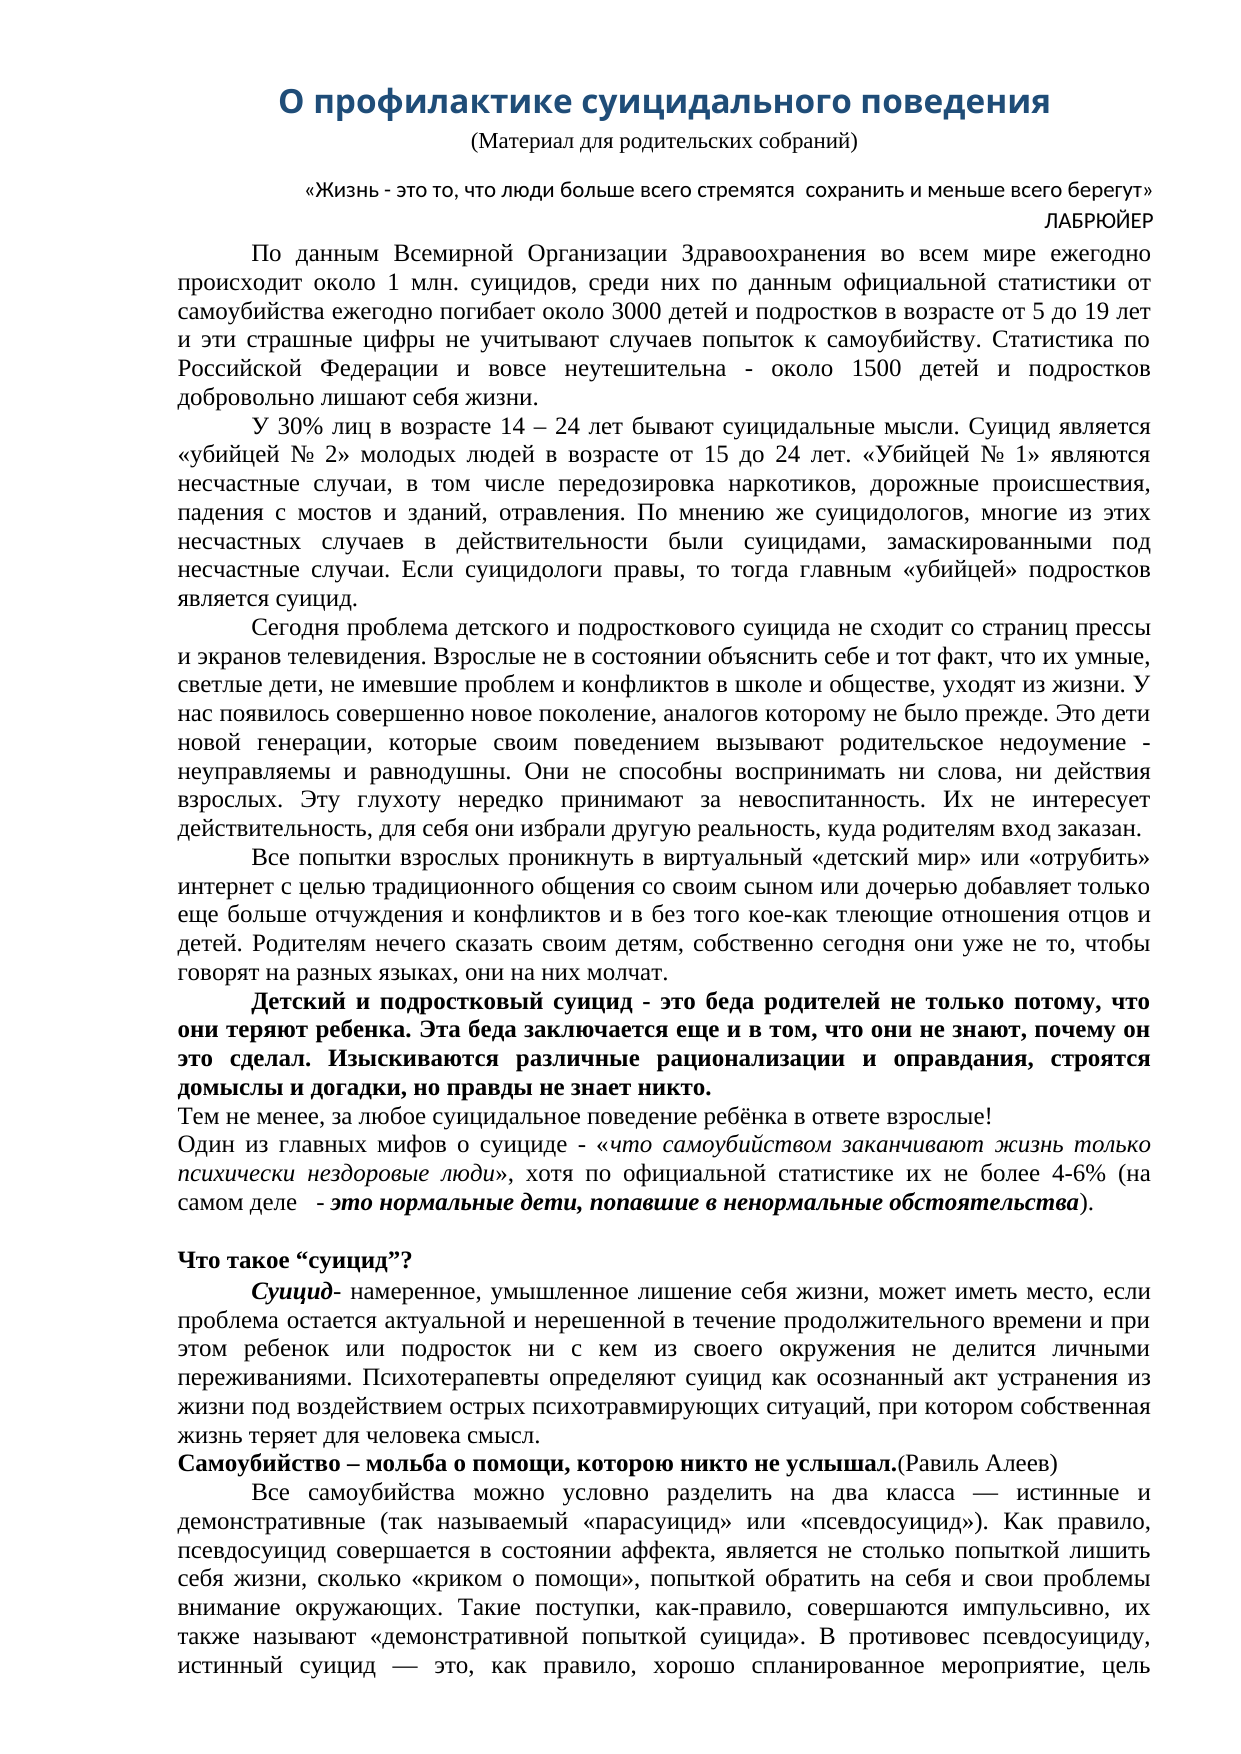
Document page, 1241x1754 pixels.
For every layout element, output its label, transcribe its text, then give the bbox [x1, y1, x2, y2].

text Суицид- намеренное, умышленное лишение себя жизни, может иметь место, если проблема остается актуальной и нерешенной в течение продолжительного времени и при этом ребенок или подросток ни с кем из своего окружения не делится личными переживаниями. Психотерапевты определяют суицид как осознанный акт устранения из жизни под воздействием острых психотравмирующих ситуаций, при котором собственная жизнь теряет для человека смысл. [177, 1276, 1152, 1448]
text Один из главных мифов о суициде - «что самоубийством заканчивают жизнь только психически нездоровые люди», хотя по официальной статистике их не более 4-6% (на самом деле - это нормальные дети, попавшие в ненормальные обстоятельства). [177, 1129, 1152, 1216]
text Тем не менее, за любое суицидальное поведение ребёнка в ответе взрослые! [177, 1101, 1152, 1129]
text По данным Всемирной Организации Здравоохранения во всем мире ежегодно происходит около 1 млн. суицидов, среди них по данным официальной статистики от самоубийства ежегодно погибает около 3000 детей и подростков в возрасте от 5 до 19 лет и эти страшные цифры не учитывают случаев попыток к самоубийству. Статистика по Российской Федерации и вовсе неутешительна - около 1500 детей и подростков добровольно лишают себя жизни. [177, 238, 1152, 411]
text Детский и подростковый суицид - это беда родителей не только потому, что они теряют ребенка. Эта беда заключается еще и в том, что они не знают, почему он это сделал. Изыскиваются различные рационализации и оправдания, строятся домыслы и догадки, но правды не знает никто. [177, 986, 1152, 1101]
table_header «Жизнь - это то, что люди больше всего стремятся сохранить и меньше всего берегут» ЛАБРЮЙЕР [176, 172, 1155, 238]
subtitle Что такое “суицид”? [177, 1245, 1152, 1274]
text У 30% лиц в возрасте 14 – 24 лет бывают суицидальные мысли. Суицид является «убийцей № 2» молодых людей в возрасте от 15 до 24 лет. «Убийцей № 1» являются несчастные случаи, в том числе передозировка наркотиков, дорожные происшествия, падения с мостов и зданий, отравления. По мнению же суицидологов, многие из этих несчастных случаев в действительности были суицидами, замаскированными под несчастные случаи. Если суицидологи правы, то тогда главным «убийцей» подростков является суицид. [177, 411, 1152, 612]
subtitle О профилактике суицидального поведения [177, 78, 1152, 123]
text Самоубийство – мольба о помощи, которою никто не услышал.(Равиль Алеев) [177, 1448, 1152, 1477]
text (Материал для родительских собраний) [177, 127, 1152, 153]
text Все попытки взрослых проникнуть в виртуальный «детский мир» или «отрубить» интернет с целью традиционного общения со своим сыном или дочерью добавляет только еще больше отчуждения и конфликтов и в без того кое-как тлеющие отношения отцов и детей. Родителям нечего сказать своим детям, собственно сегодня они уже не то, чтобы говорят на разных языках, они на них молчат. [177, 842, 1152, 986]
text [177, 1477, 1152, 1678]
text Сегодня проблема детского и подросткового суицида не сходит со страниц прессы и экранов телевидения. Взрослые не в состоянии объяснить себе и тот факт, что их умные, светлые дети, не имевшие проблем и конфликтов в школе и обществе, уходят из жизни. У нас появилось совершенно новое поколение, аналогов которому не было прежде. Это дети новой генерации, которые своим поведением вызывают родительское недоумение - неуправляемы и равнодушны. Они не способны воспринимать ни слова, ни действия взрослых. Эту глухоту нередко принимают за невоспитанность. Их не интересует действительность, для себя они избрали другую реальность, куда родителям вход заказан. [177, 612, 1152, 842]
